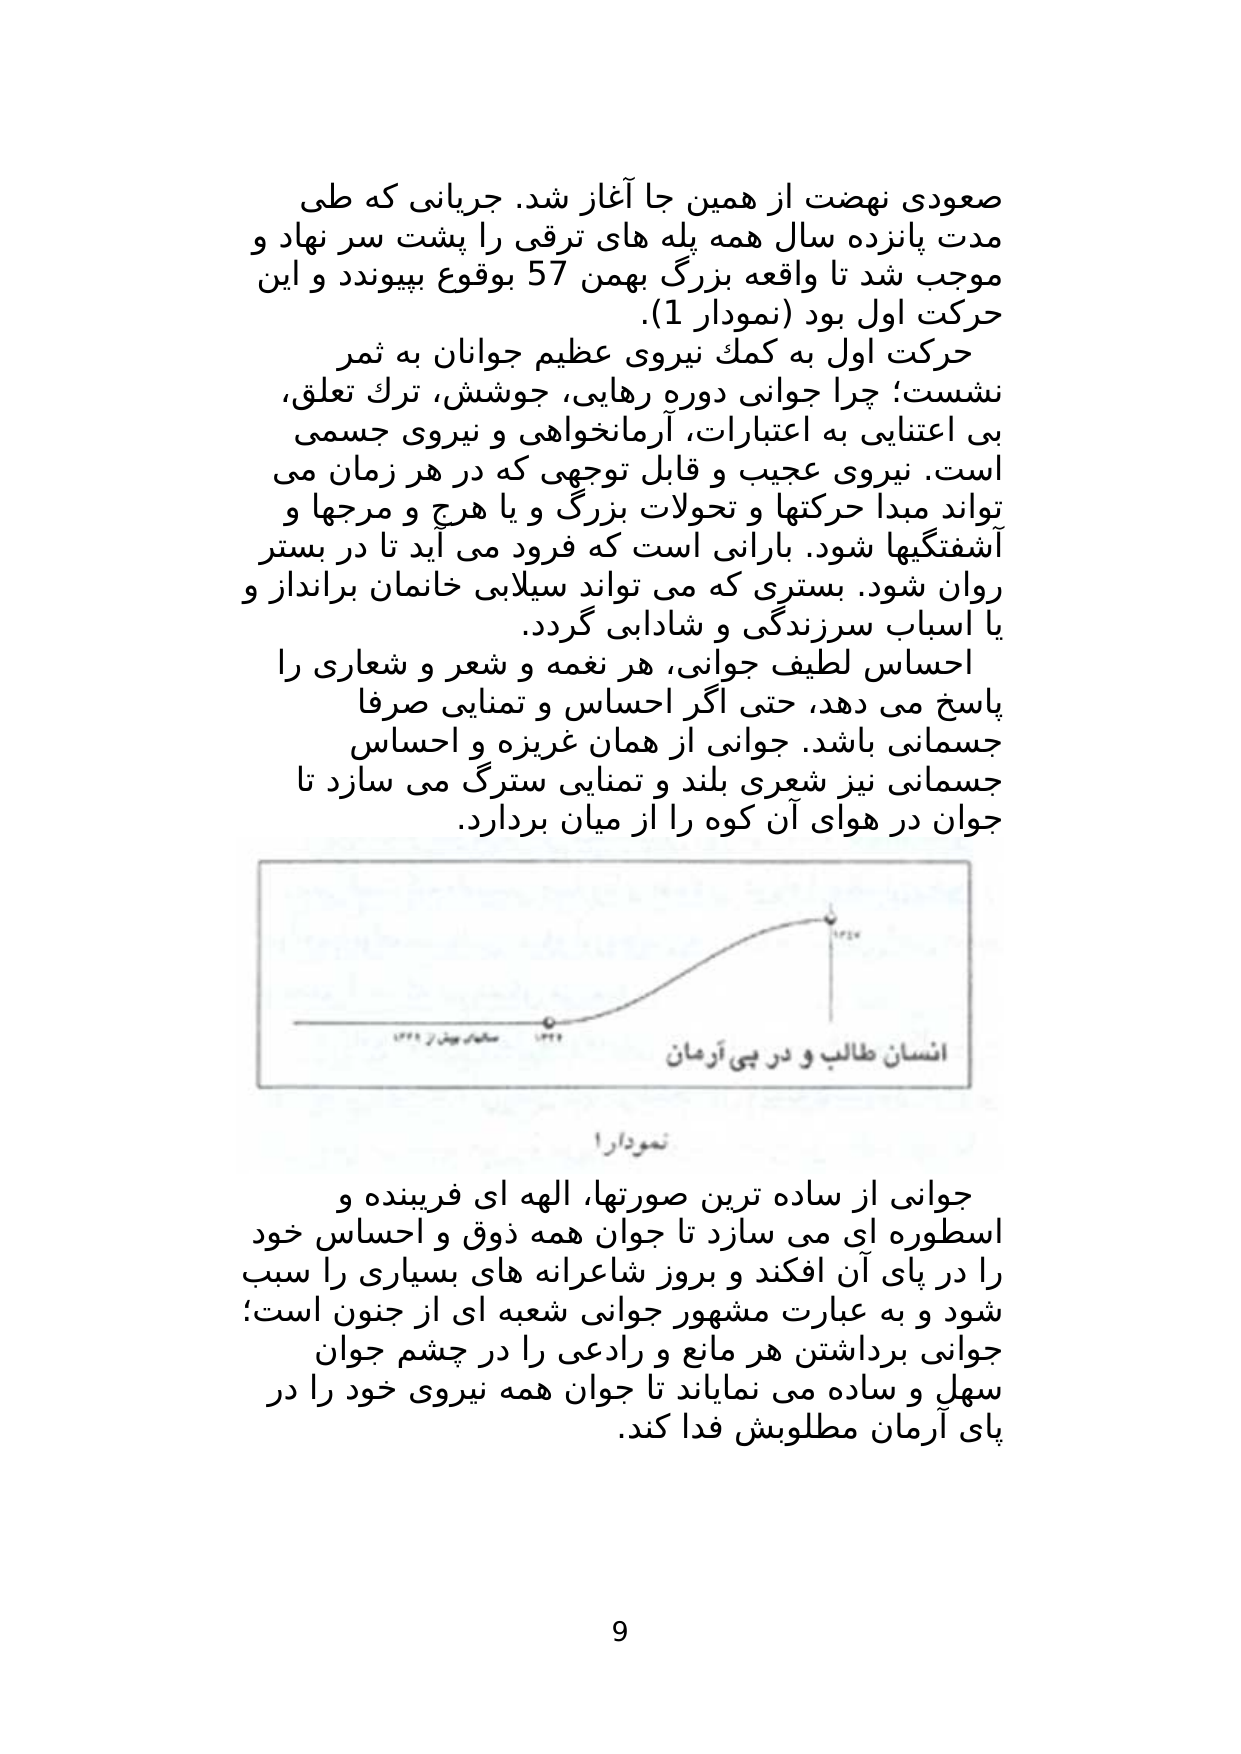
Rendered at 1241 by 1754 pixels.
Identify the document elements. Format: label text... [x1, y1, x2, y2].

picture [236, 837, 1004, 1174]
text حركت اول به كمك نيروى عظيم جوانان به ثمر نشست؛ چرا جوانى دوره رهايى، جوشش، ترك تعلق، بى اعتنايى به اعتبارات، آرمانخواهى و نيروى جسمى است. نيروى عجيب و قابل توجهى كه در هر زمان مى تواند مبدا حركتها و تحولات بزرگ و يا هرج و مرجها و آشفتگيها شود. بارانى است كه فرود مى آيد تا در بستر روان شود. بسترى كه مى تواند سيلابى خانمان برانداز و يا اسباب سرزندگى و شادابى گردد. [236, 333, 1004, 643]
text احساس لطيف جوانى، هر نغمه و شعر و شعارى را پاسخ مى دهد، حتى اگر احساس و تمنايى صرفا جسمانى باشد. جوانى از همان غريزه و احساس ‍ جسمانى نيز شعرى بلند و تمنايى سترگ مى سازد تا جوان در هواى آن كوه را از ميان بردارد. [236, 643, 1004, 837]
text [236, 177, 1004, 333]
text جوانى از ساده ترين صورتها، الهه اى فريبنده و اسطوره اى مى سازد تا جوان همه ذوق و احساس خود را در پاى آن افكند و بروز شاعرانه هاى بسيارى را سبب شود و به عبارت مشهور جوانى شعبه اى از جنون است؛ جوانى برداشتن هر مانع و رادعى را در چشم جوان سهل و ساده مى نماياند تا جوان همه نيروى خود را در پاى آرمان مطلوبش فدا كند. [236, 1174, 1004, 1446]
